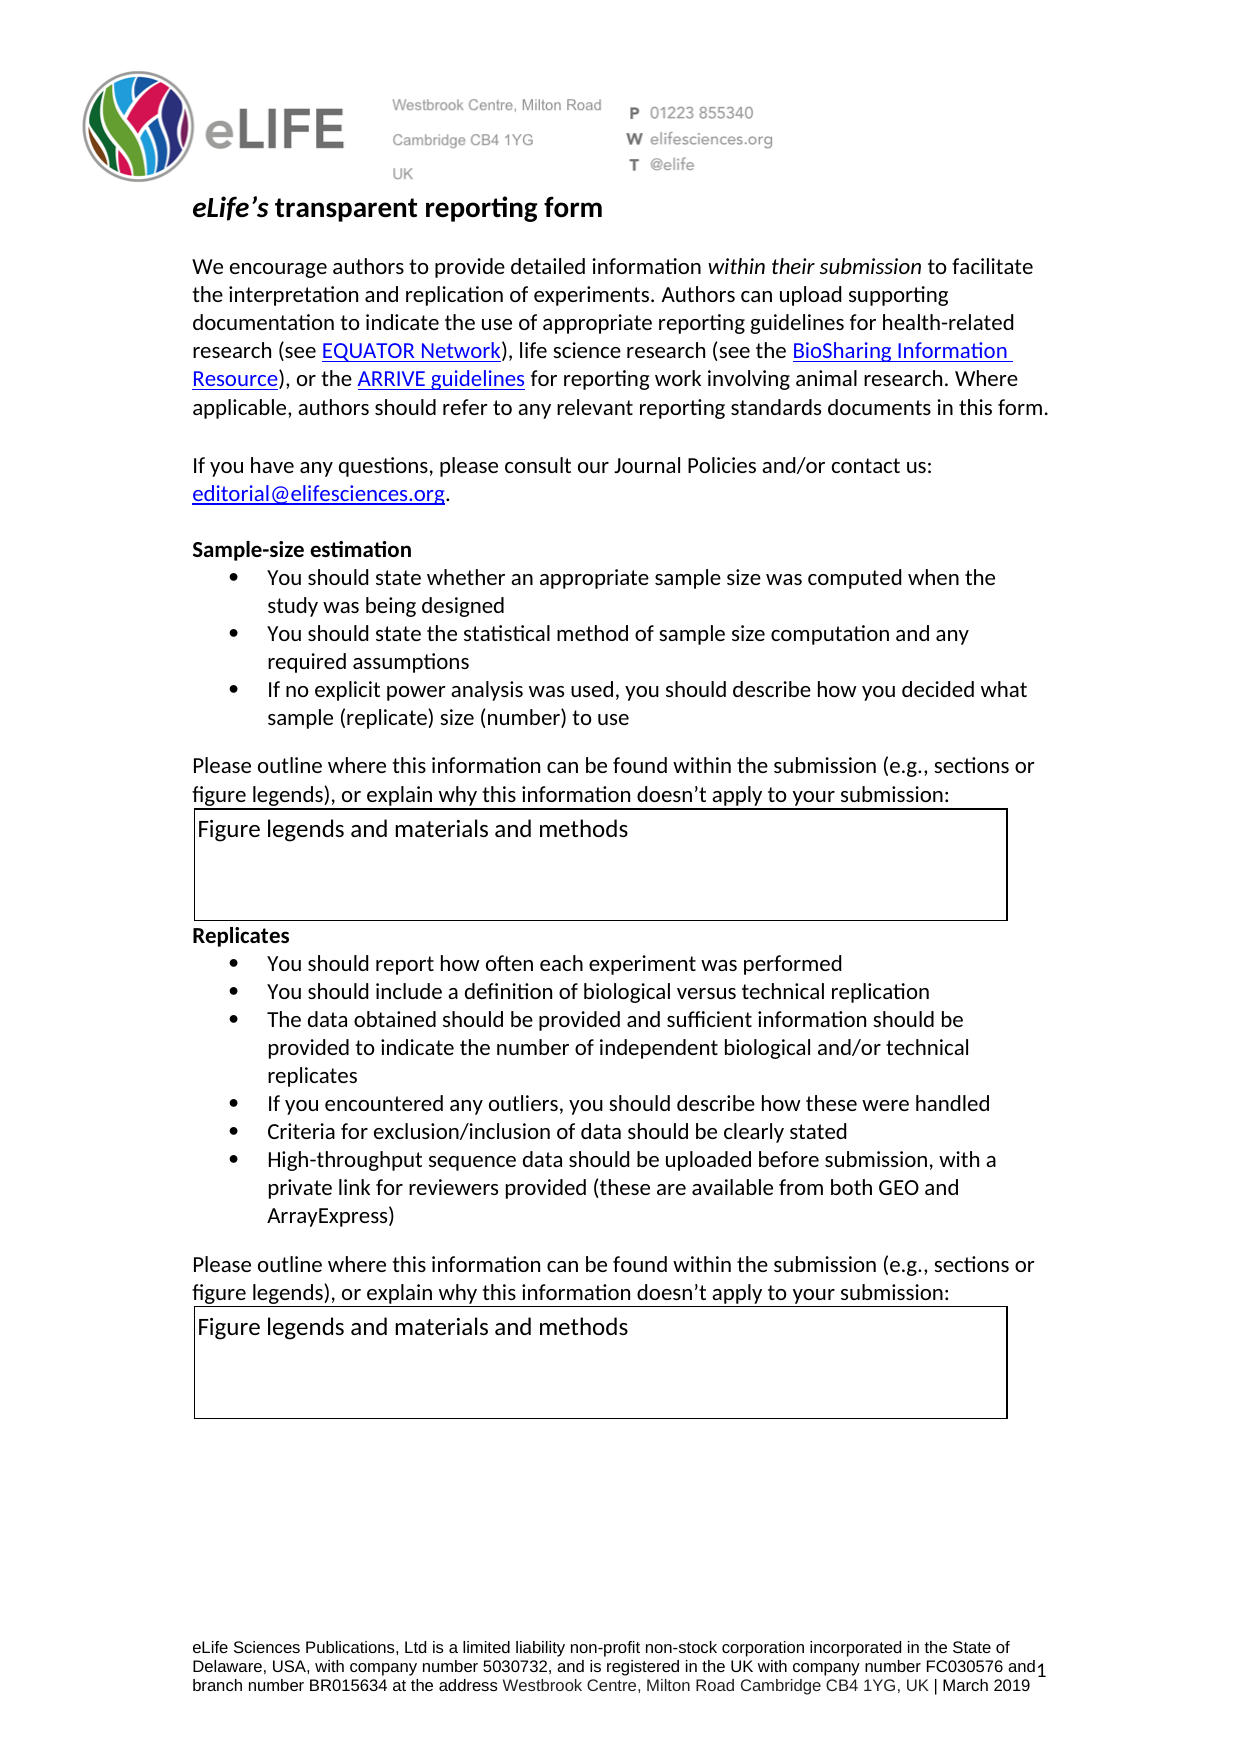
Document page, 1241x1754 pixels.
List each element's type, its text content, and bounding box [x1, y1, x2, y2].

list You should include a definition of biological versus technical replication [229, 977, 1053, 1005]
text Replicates [192, 836, 1053, 949]
list High-throughput sequence data should be uploaded before submission, with a private link for reviewers provided (these are available from both GEO and ArrayExpress) [229, 1145, 1053, 1229]
list You should state whether an appropriate sample size was computed when the study was being designed [229, 563, 1053, 619]
text Figure legends and materials and methods [195, 1309, 1006, 1342]
list Criteria for exclusion/inclusion of data should be clearly stated [229, 1117, 1053, 1145]
list The data obtained should be provided and sufficient information should be provided to indicate the number of independent biological and/or technical replicates [229, 1005, 1053, 1089]
list You should state the statistical method of sample size computation and any required assumptions [229, 619, 1053, 675]
text Sample-size estimation [192, 535, 1053, 563]
text eLife’s transparent reporting form [192, 189, 1053, 224]
text We encourage authors to provide detailed information within their submission to facilitate the interpretation and replication of experiments. Authors can upload supporting documentation to indicate the use of appropriate reporting guidelines for health-related research (see EQUATOR Network), life science research (see the BioSharing Information Resource), or the ARRIVE guidelines for reporting work involving animal research. Where applicable, authors should refer to any relevant reporting standards documents in this form. [192, 252, 1053, 421]
list If no explicit power analysis was used, you should describe how you decided what sample (replicate) size (number) to use [229, 675, 1053, 731]
picture [73, 59, 784, 189]
text If you have any questions, please consult our Journal Policies and/or contact us: editorial@elifesciences.org. [192, 451, 1053, 507]
list If you encountered any outliers, you should describe how these were handled [229, 1089, 1053, 1117]
list You should report how often each experiment was performed [229, 949, 1053, 977]
text Figure legends and materials and methods [195, 811, 1006, 846]
